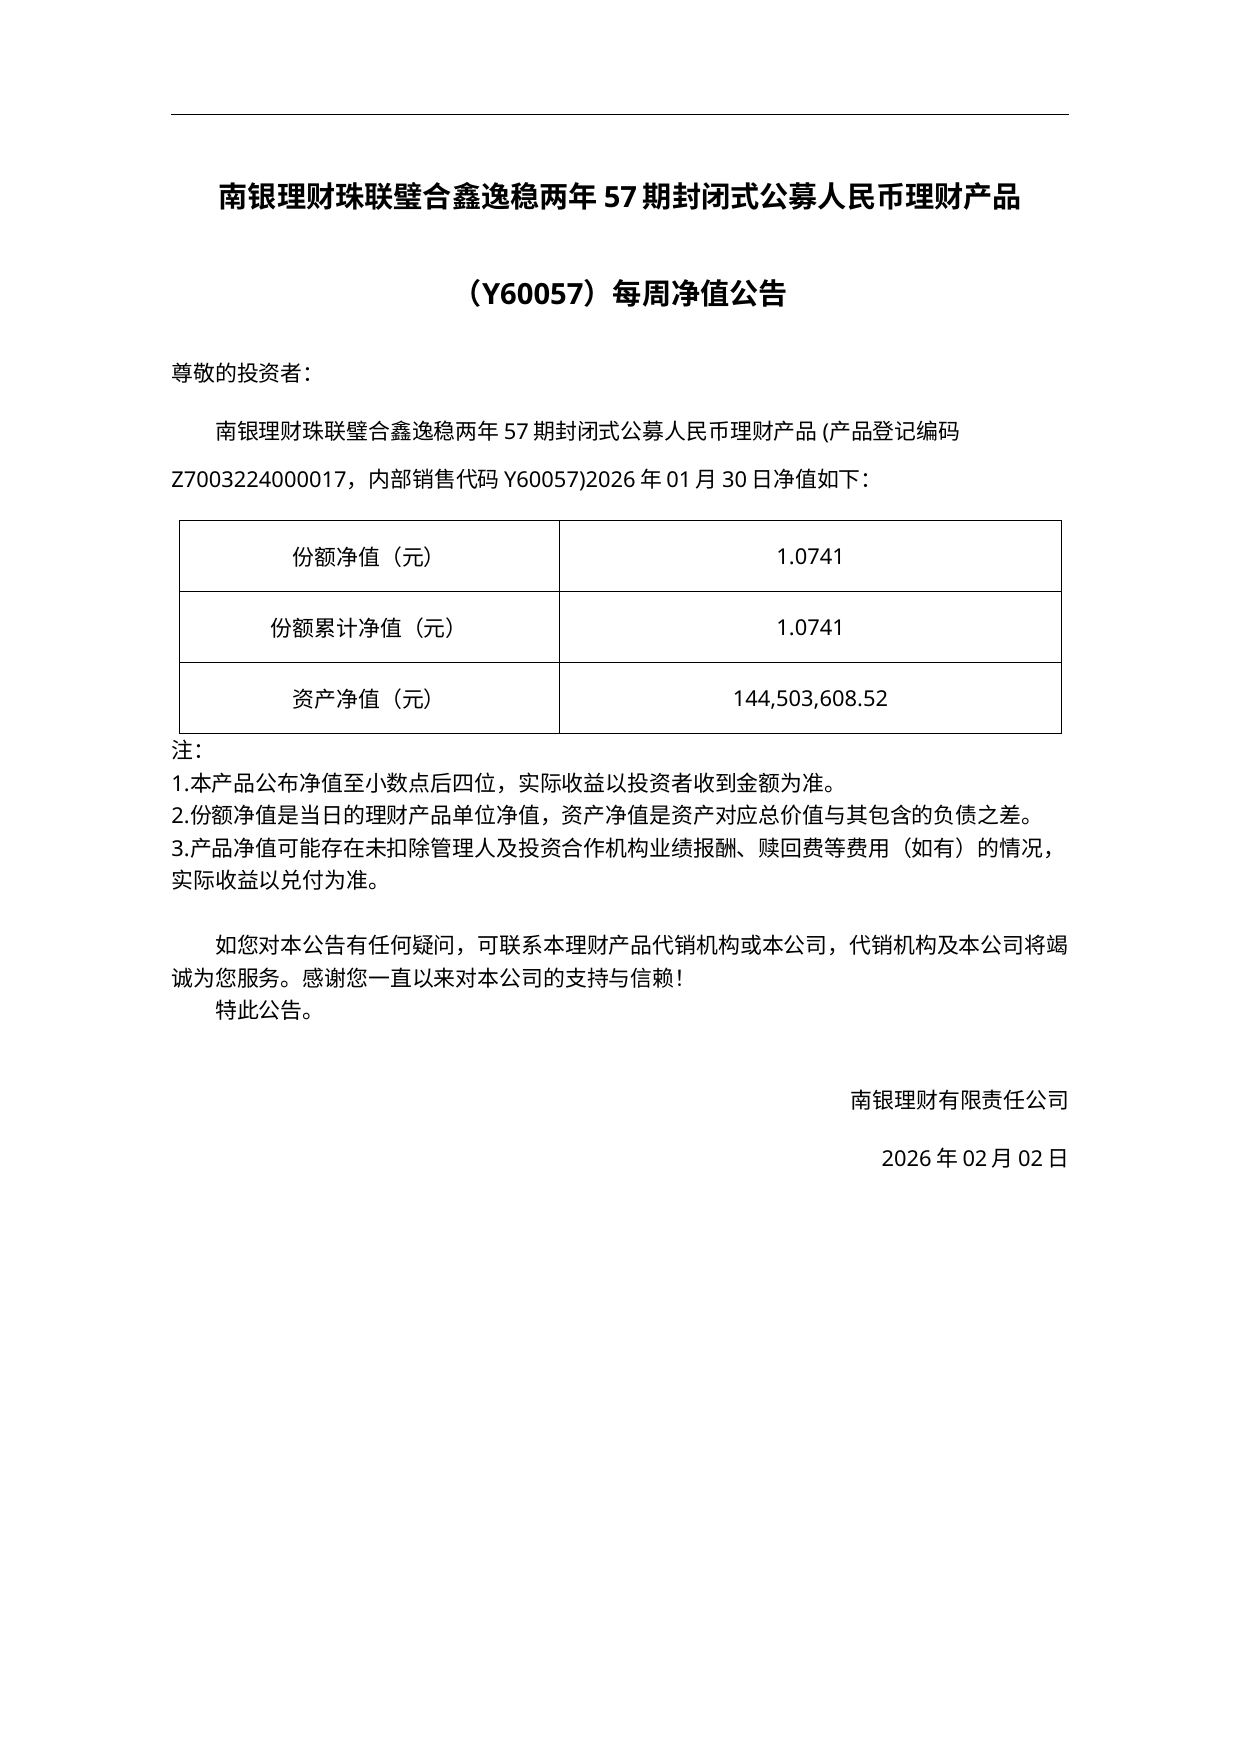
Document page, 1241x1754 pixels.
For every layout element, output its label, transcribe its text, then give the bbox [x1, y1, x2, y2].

text 如您对本公告有任何疑问，可联系本理财产品代销机构或本公司，代销机构及本公司将竭诚为您服务。感谢您一直以来对本公司的支持与信赖！ [171, 928, 1069, 993]
text 南银理财珠联璧合鑫逸稳两年57期封闭式公募人民币理财产品（Y60057）每周净值公告 [171, 162, 1069, 324]
table_cell 资产净值（元） [180, 663, 559, 733]
text 南银理财有限责任公司 [171, 1082, 1069, 1115]
text 2.份额净值是当日的理财产品单位净值，资产净值是资产对应总价值与其包含的负债之差。 [171, 798, 1069, 830]
table_header 1.0741 [560, 521, 1061, 591]
table_cell 144,503,608.52 [560, 663, 1061, 733]
text 3.产品净值可能存在未扣除管理人及投资合作机构业绩报酬、赎回费等费用（如有）的情况，实际收益以兑付为准。 [171, 830, 1069, 895]
text 1.本产品公布净值至小数点后四位，实际收益以投资者收到金额为准。 [171, 765, 1069, 798]
text 特此公告。 [171, 993, 1069, 1025]
table_header 份额净值（元） [180, 521, 559, 591]
table_cell 份额累计净值（元） [180, 592, 559, 662]
text 南银理财珠联璧合鑫逸稳两年57期封闭式公募人民币理财产品 (产品登记编码Z7003224000017，内部销售代码Y60057)2026年01月30日净值如下： [171, 413, 1069, 494]
text 注： [171, 733, 1069, 765]
table_cell 1.0741 [560, 592, 1061, 662]
text 2026年02月02日 [171, 1140, 1069, 1173]
text 尊敬的投资者： [171, 355, 1069, 388]
